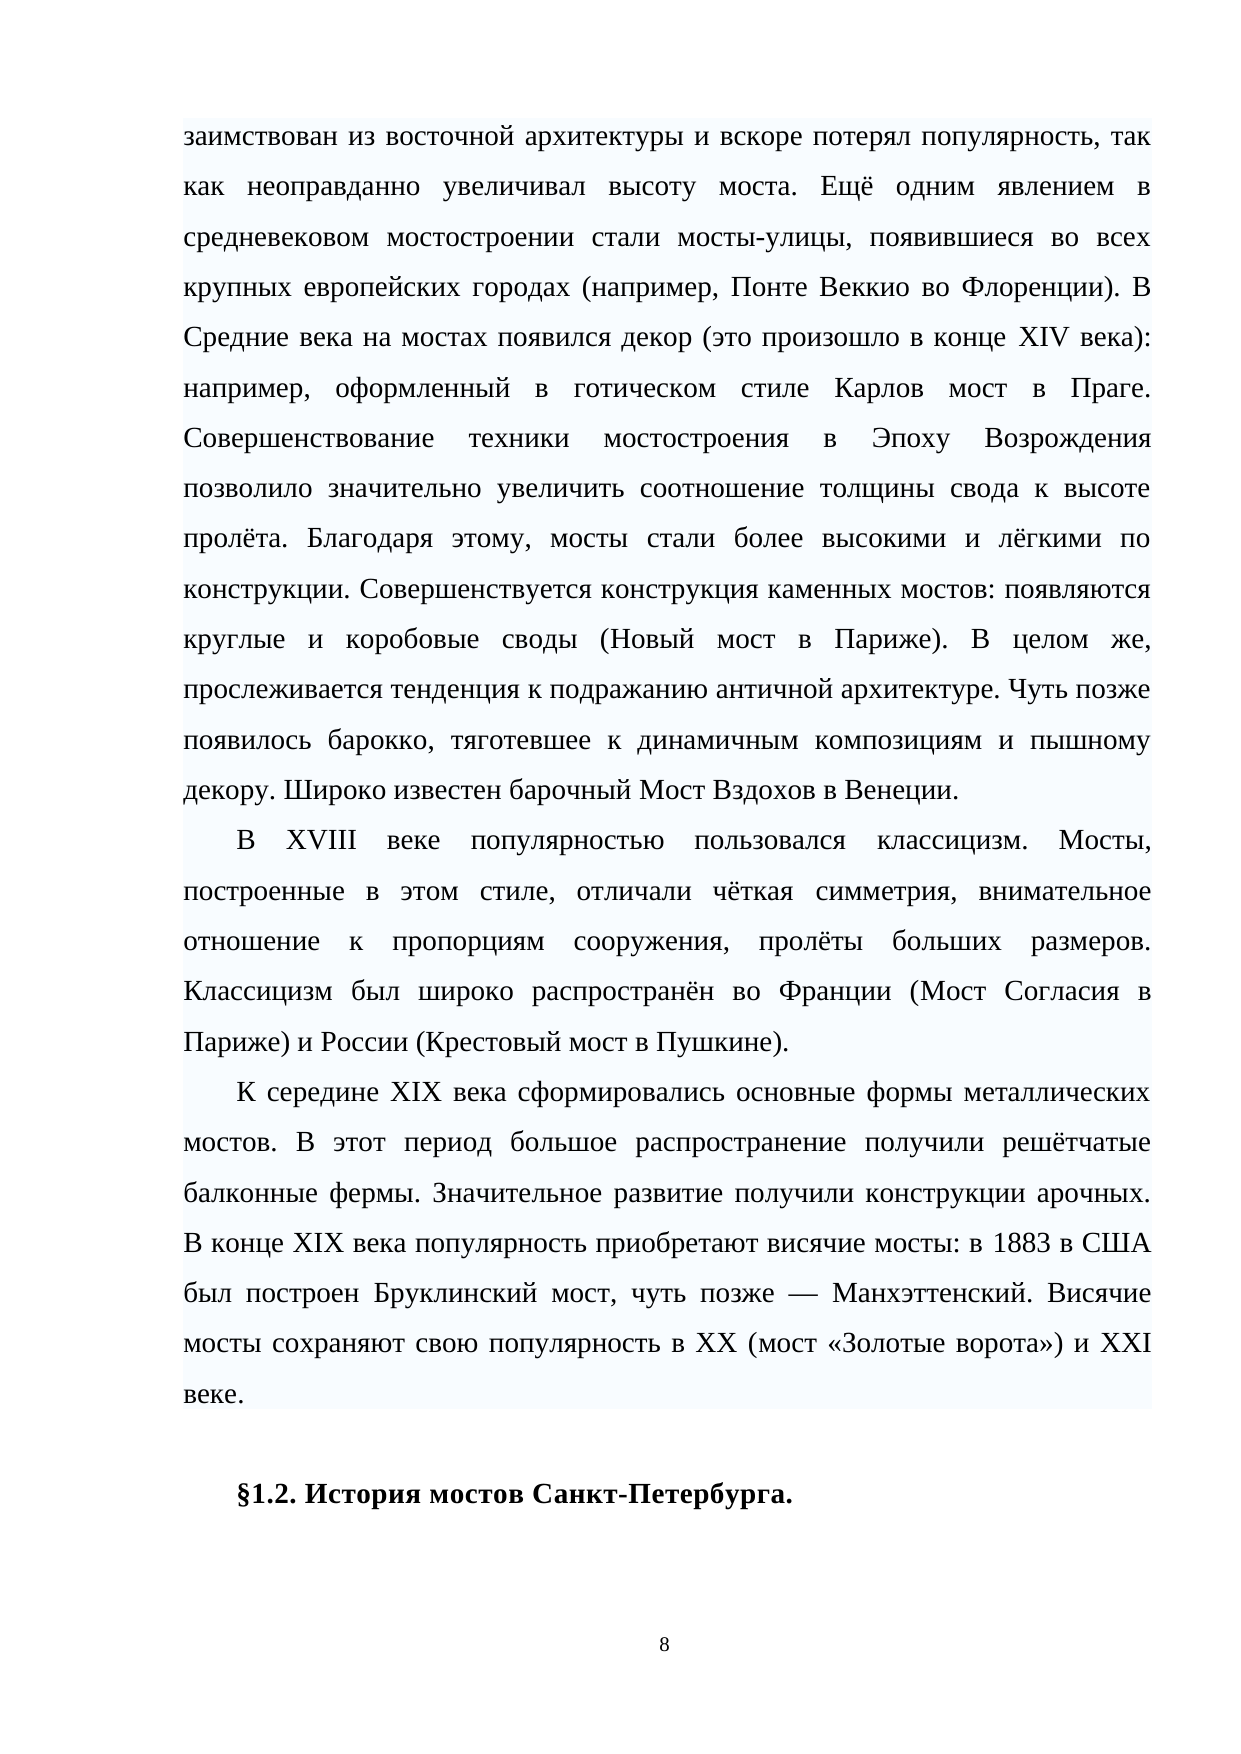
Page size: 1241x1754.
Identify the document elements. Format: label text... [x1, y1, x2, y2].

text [183, 118, 1152, 806]
text В XVIII веке популярностью пользовался классицизм. Мосты, построенные в этом стиле, отличали чёткая симметрия, внимательное отношение к пропорциям сооружения, пролёты больших размеров. Классицизм был широко распространён во Франции (Мост Согласия в Париже) и России (Крестовый мост в Пушкине). [183, 822, 1152, 1057]
text К середине XIX века сформировались основные формы металлических мостов. В этот период большое распространение получили решётчатые балконные фермы. Значительное развитие получили конструкции арочных. В конце XIX века популярность приобретают висячие мосты: в 1883 в США был построен Бруклинский мост, чуть позже — Манхэттенский. Висячие мосты сохраняют свою популярность в XX (мост «Золотые ворота») и XXI веке. [183, 1074, 1152, 1409]
text §1.2. История мостов Санкт-Петербурга. [183, 1477, 1152, 1510]
